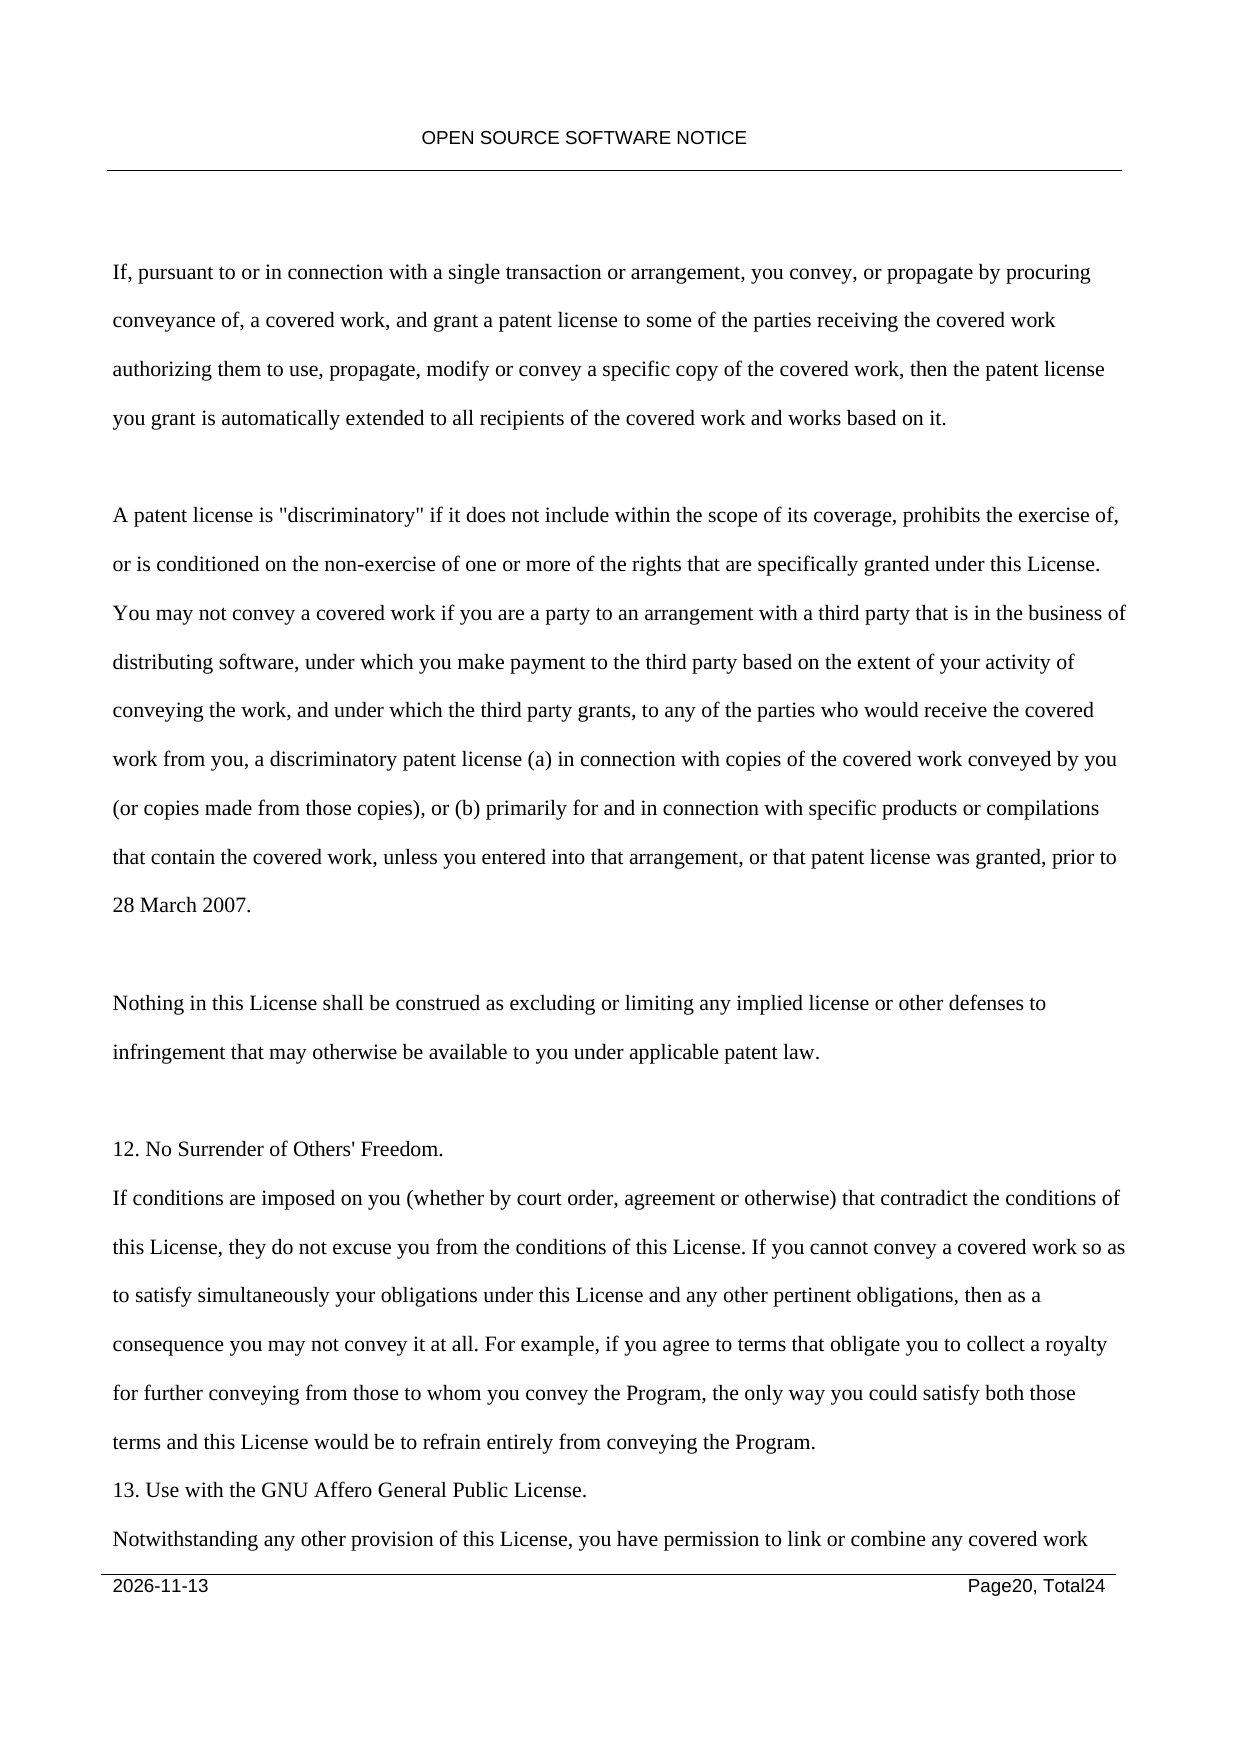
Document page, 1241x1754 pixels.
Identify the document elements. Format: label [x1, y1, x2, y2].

text [112, 206, 1128, 1555]
